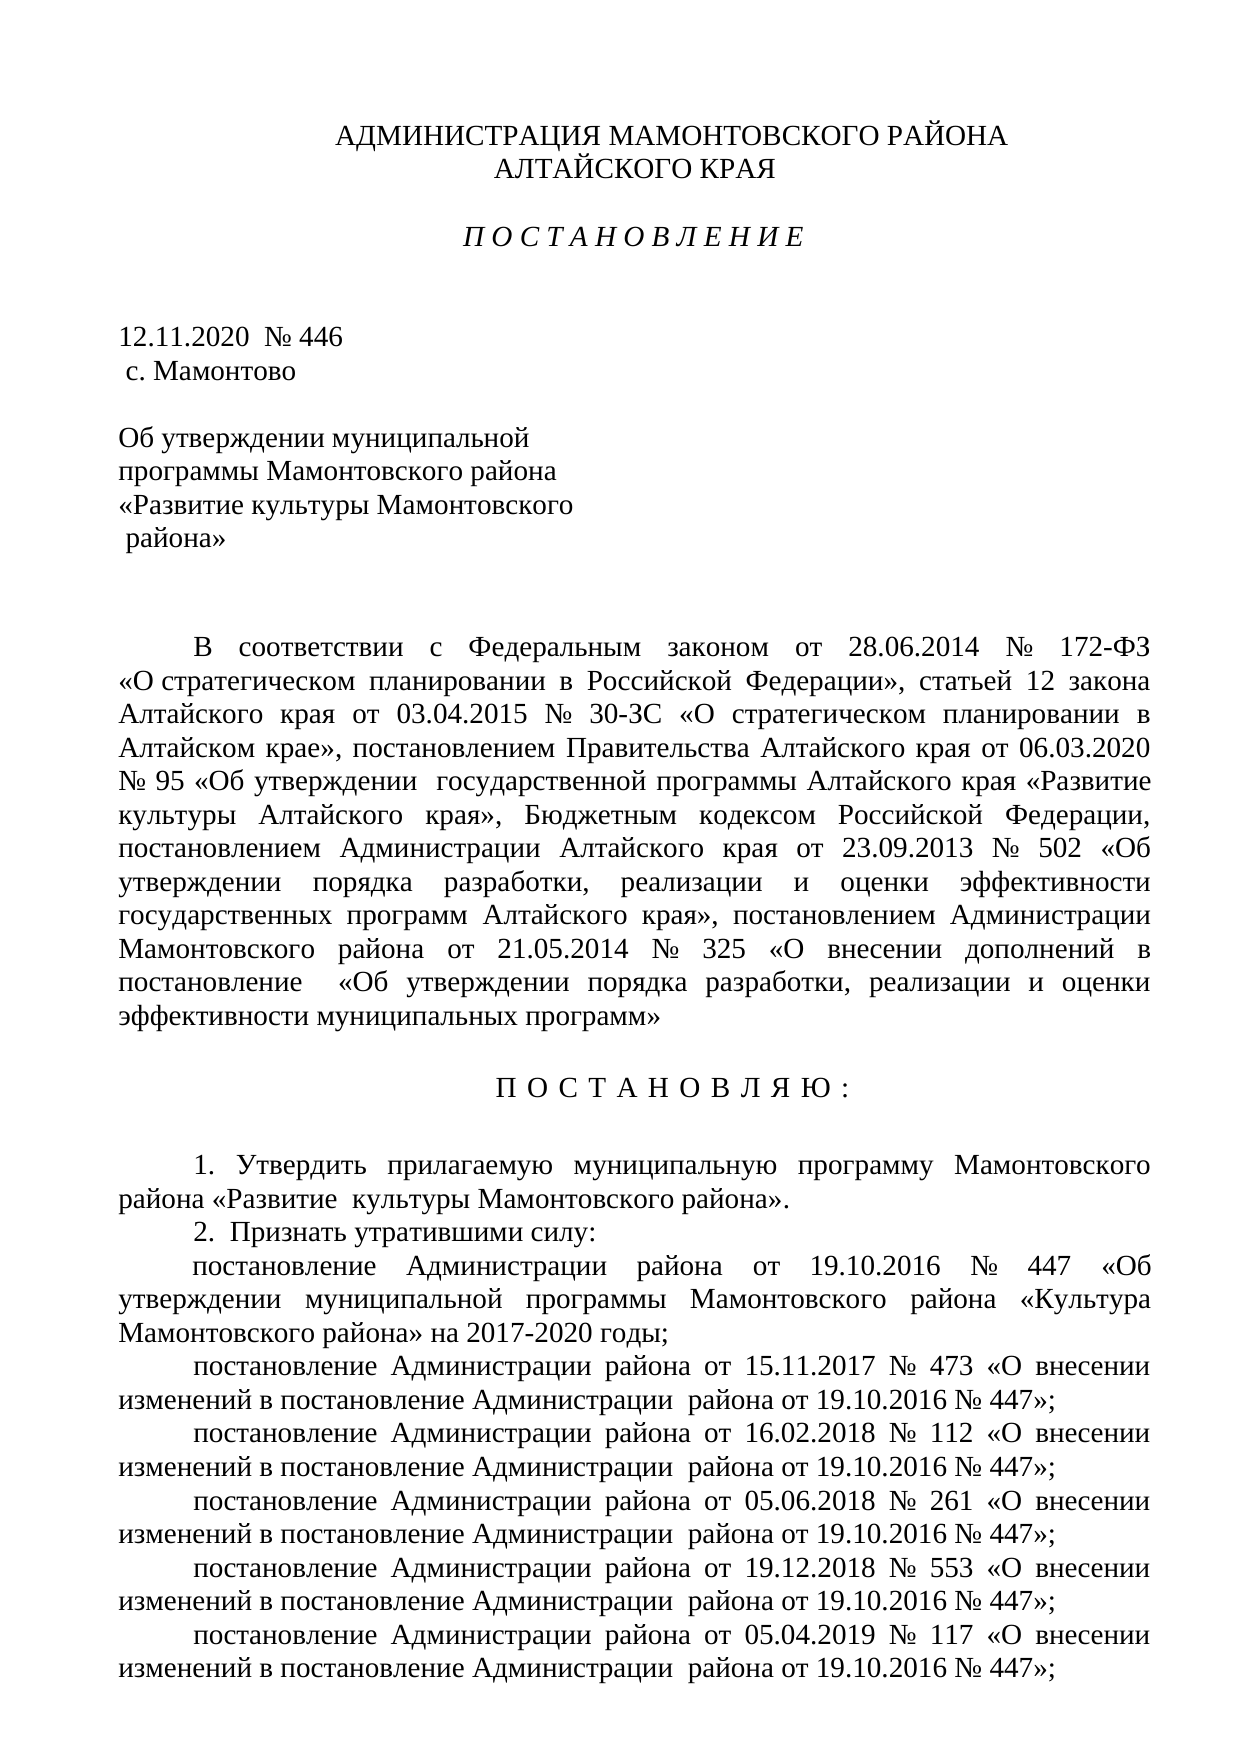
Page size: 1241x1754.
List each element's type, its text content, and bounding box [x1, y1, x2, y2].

list АДМИНИСТРАЦИЯ МАМОНТОВСКОГО РАЙОНА [192, 118, 1152, 152]
text постановление Администрации района от 16.02.2018 № 112 «О внесении изменений в постановление Администрации района от 19.10.2016 № 447»; [118, 1416, 1152, 1483]
text 1. Утвердить прилагаемую муниципальную программу Мамонтовского района «Развитие культуры Мамонтовского района». [118, 1147, 1152, 1214]
text ПОСТАНОВЛЯЮ: [118, 1070, 1152, 1104]
text Об утверждении муниципальной [118, 420, 1152, 453]
text с. Мамонтово [118, 353, 1152, 386]
text «Развитие культуры Мамонтовского [118, 487, 1152, 521]
text постановление Администрации района от 15.11.2017 № 473 «О внесении изменений в постановление Администрации района от 19.10.2016 № 447»; [118, 1348, 1152, 1416]
text программы Мамонтовского района [118, 453, 1152, 487]
text района» [118, 521, 1152, 554]
text 12.11.2020 № 446 [118, 319, 1152, 353]
text АЛТАЙСКОГО КРАЯ [118, 152, 1152, 185]
text постановление Администрации района от 19.10.2016 № 447 «Об утверждении муниципальной программы Мамонтовского района «Культура Мамонтовского района» на 2017-2020 годы; [118, 1248, 1152, 1348]
text постановление Администрации района от 05.04.2019 № 117 «О внесении изменений в постановление Администрации района от 19.10.2016 № 447»; [118, 1617, 1152, 1684]
text В соответствии с Федеральным законом от 28.06.2014 № 172-ФЗ «О стратегическом планировании в Российской Федерации», статьей 12 закона Алтайского края от 03.04.2015 № 30-ЗС «О стратегическом планировании в Алтайском крае», постановлением Правительства Алтайского края от 06.03.2020 № 95 «Об утверждении государственной программы Алтайского края «Развитие культуры Алтайского края», Бюджетным кодексом Российской Федерации, постановлением Администрации Алтайского края от 23.09.2013 № 502 «Об утверждении порядка разработки, реализации и оценки эффективности государственных программ Алтайского края», постановлением Администрации Мамонтовского района от 21.05.2014 № 325 «О внесении дополнений в постановление «Об утверждении порядка разработки, реализации и оценки эффективности муниципальных программ» [118, 629, 1152, 1032]
subtitle П О С Т А Н О В Л Е Н И Е [193, 219, 1152, 252]
text 2. Признать утратившими силу: [118, 1214, 1152, 1248]
text постановление Администрации района от 19.12.2018 № 553 «О внесении изменений в постановление Администрации района от 19.10.2016 № 447»; [118, 1550, 1152, 1617]
text постановление Администрации района от 05.06.2018 № 261 «О внесении изменений в постановление Администрации района от 19.10.2016 № 447»; [118, 1483, 1152, 1550]
